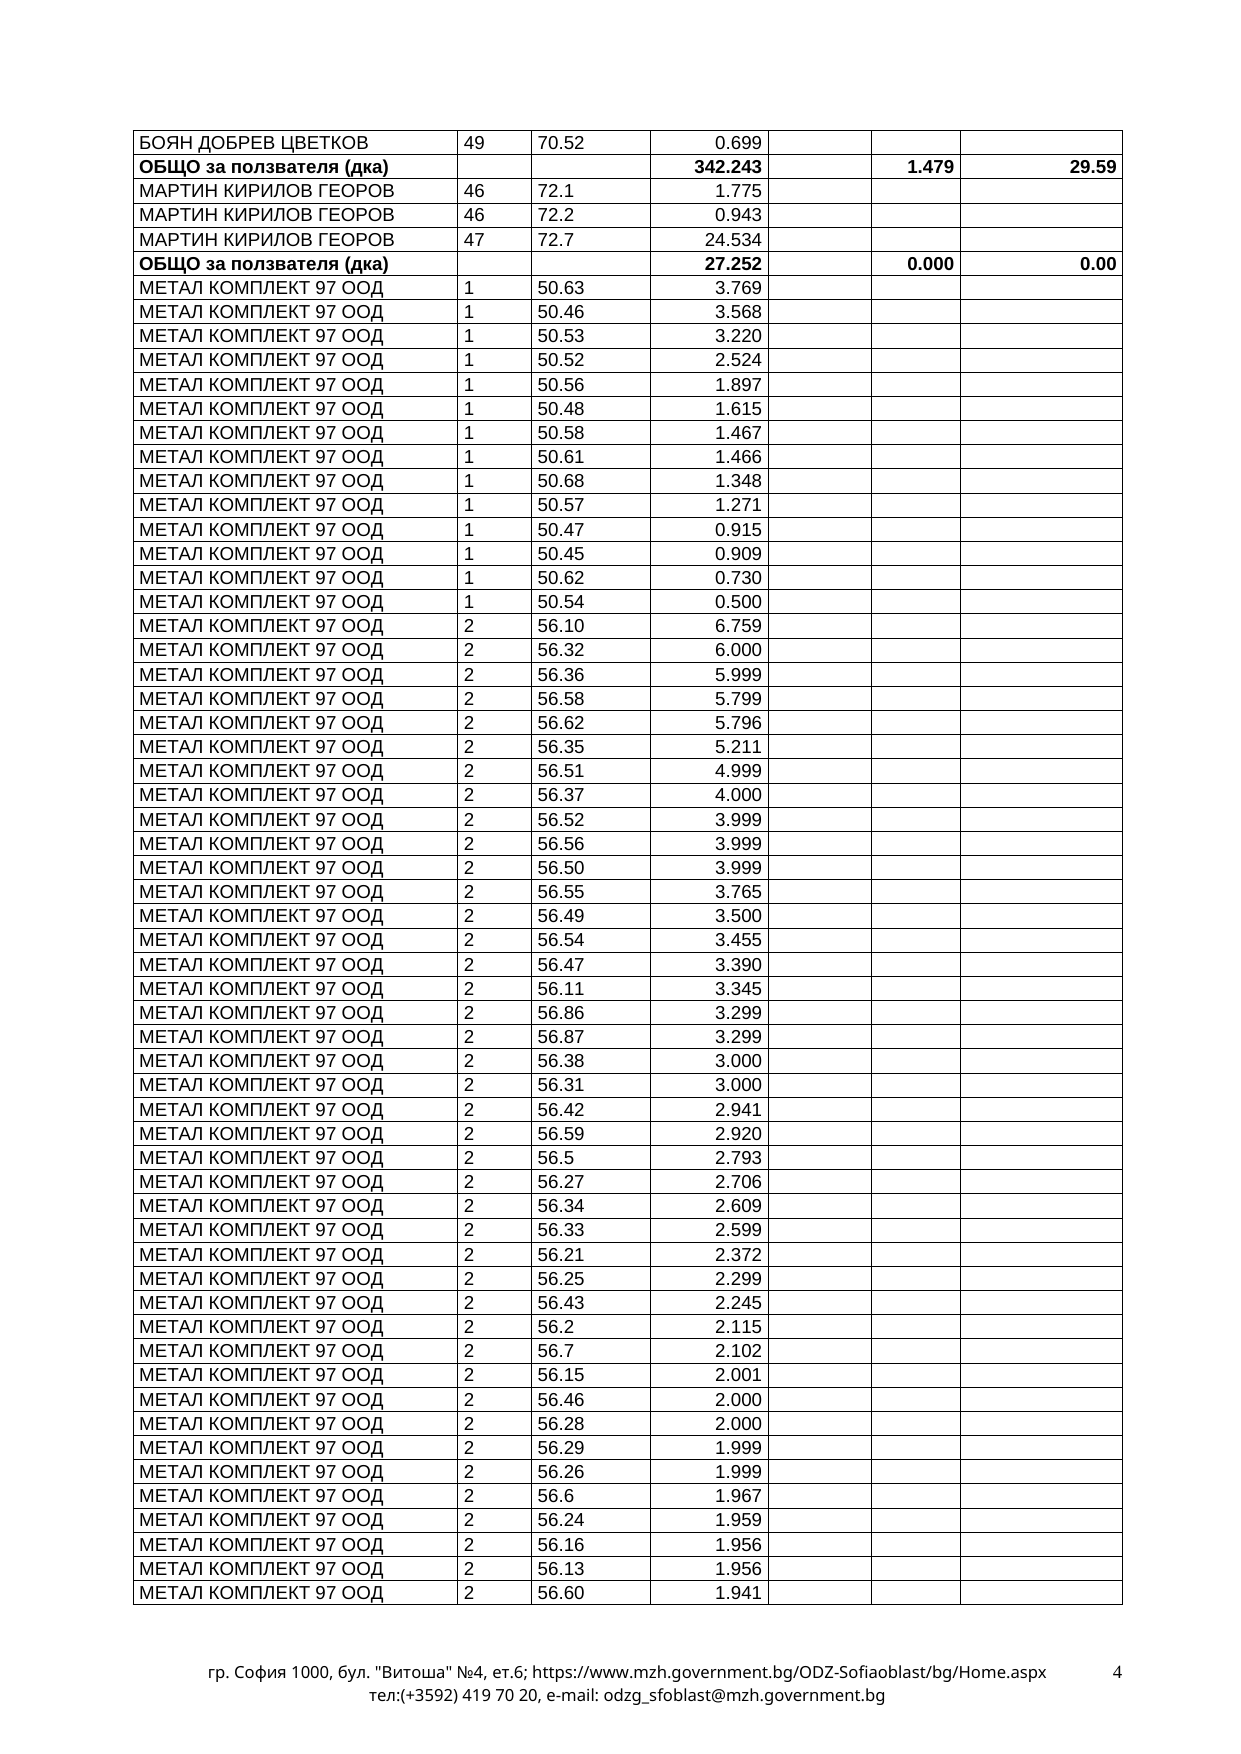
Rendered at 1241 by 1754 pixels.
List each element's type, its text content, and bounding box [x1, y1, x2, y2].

table_cell [769, 1146, 871, 1169]
table_cell 56.54 [532, 929, 650, 952]
table_cell [872, 566, 960, 589]
table_cell [961, 397, 1122, 420]
table_cell 56.42 [532, 1098, 650, 1121]
table_cell 1 [458, 590, 531, 613]
table_cell МЕТАЛ КОМПЛЕКТ 97 ООД [134, 276, 457, 299]
table_cell 2.372 [651, 1243, 768, 1266]
table_cell [769, 929, 871, 952]
table_cell [961, 1194, 1122, 1217]
table_cell 4.000 [651, 784, 768, 807]
table_cell [872, 1267, 960, 1290]
table_cell 2 [458, 1074, 531, 1097]
table_cell [769, 324, 871, 347]
table_cell 2 [458, 1436, 531, 1459]
table_cell 56.2 [532, 1315, 650, 1338]
table_cell 2 [458, 1170, 531, 1193]
table_cell [961, 614, 1122, 637]
table_cell [872, 1122, 960, 1145]
table_cell [769, 373, 871, 396]
table_cell 56.11 [532, 977, 650, 1000]
table_cell 56.10 [532, 614, 650, 637]
table_cell [872, 856, 960, 879]
table_cell МЕТАЛ КОМПЛЕКТ 97 ООД [134, 566, 457, 589]
table_cell МЕТАЛ КОМПЛЕКТ 97 ООД [134, 1412, 457, 1435]
table_cell 56.34 [532, 1194, 650, 1217]
table_cell МЕТАЛ КОМПЛЕКТ 97 ООД [134, 1025, 457, 1048]
table_cell [872, 1194, 960, 1217]
table_cell МЕТАЛ КОМПЛЕКТ 97 ООД [134, 1074, 457, 1097]
table_cell [769, 1460, 871, 1483]
table_cell МЕТАЛ КОМПЛЕКТ 97 ООД [134, 1219, 457, 1242]
table_cell МЕТАЛ КОМПЛЕКТ 97 ООД [134, 663, 457, 686]
table_cell [872, 1074, 960, 1097]
table_cell [769, 1412, 871, 1435]
table_cell МЕТАЛ КОМПЛЕКТ 97 ООД [134, 1509, 457, 1532]
table_cell 1.959 [651, 1509, 768, 1532]
table_cell [872, 1509, 960, 1532]
table_cell 0.500 [651, 590, 768, 613]
table_cell 3.000 [651, 1074, 768, 1097]
table_cell 3.000 [651, 1049, 768, 1072]
table_cell МЕТАЛ КОМПЛЕКТ 97 ООД [134, 929, 457, 952]
table_cell [769, 1194, 871, 1217]
table_cell 2 [458, 735, 531, 758]
table_cell [769, 1436, 871, 1459]
table_cell 27.252 [651, 252, 768, 275]
table_cell [961, 808, 1122, 831]
table_cell 72.1 [532, 179, 650, 202]
table_cell [872, 663, 960, 686]
table_cell 2 [458, 784, 531, 807]
table_cell [961, 373, 1122, 396]
table_cell 0.915 [651, 518, 768, 541]
table_cell 2.102 [651, 1339, 768, 1362]
table_cell 50.68 [532, 469, 650, 492]
table_cell [961, 880, 1122, 903]
table_cell 56.47 [532, 953, 650, 976]
table_cell [769, 856, 871, 879]
table_cell МЕТАЛ КОМПЛЕКТ 97 ООД [134, 421, 457, 444]
table_cell [961, 711, 1122, 734]
table_cell 56.55 [532, 880, 650, 903]
table_cell [872, 1049, 960, 1072]
table_cell [961, 1339, 1122, 1362]
table_cell [872, 518, 960, 541]
table_cell [872, 1533, 960, 1556]
table_cell 5.799 [651, 687, 768, 710]
table_cell 56.86 [532, 1001, 650, 1024]
table_cell 1 [458, 469, 531, 492]
table_cell [872, 373, 960, 396]
table_cell 1.479 [872, 155, 960, 178]
table_cell [872, 953, 960, 976]
table_cell 3.390 [651, 953, 768, 976]
table_cell 342.243 [651, 155, 768, 178]
table_cell [961, 1170, 1122, 1193]
table_cell 2 [458, 1484, 531, 1507]
table_cell 56.43 [532, 1291, 650, 1314]
table_cell [961, 1243, 1122, 1266]
table_cell МЕТАЛ КОМПЛЕКТ 97 ООД [134, 300, 457, 323]
table_cell [872, 276, 960, 299]
table_cell [961, 1001, 1122, 1024]
table_cell [961, 131, 1122, 154]
table_cell 1.348 [651, 469, 768, 492]
table_cell 2 [458, 1194, 531, 1217]
table_cell МЕТАЛ КОМПЛЕКТ 97 ООД [134, 1146, 457, 1169]
table_cell 2 [458, 759, 531, 782]
table_cell 3.220 [651, 324, 768, 347]
table_cell 56.24 [532, 1509, 650, 1532]
table_cell [872, 1001, 960, 1024]
table_cell [872, 735, 960, 758]
table_cell [769, 1388, 871, 1411]
table_cell 50.62 [532, 566, 650, 589]
table_cell [961, 1557, 1122, 1580]
table_cell МЕТАЛ КОМПЛЕКТ 97 ООД [134, 759, 457, 782]
table_cell 50.61 [532, 445, 650, 468]
table_cell [961, 590, 1122, 613]
table_cell МАРТИН КИРИЛОВ ГЕОРОВ [134, 204, 457, 227]
table_cell 46 [458, 204, 531, 227]
table_cell [961, 1364, 1122, 1387]
table_cell 0.909 [651, 542, 768, 565]
table_cell [769, 1484, 871, 1507]
table_cell 2 [458, 711, 531, 734]
table_cell МЕТАЛ КОМПЛЕКТ 97 ООД [134, 1364, 457, 1387]
table_cell 47 [458, 228, 531, 251]
table_cell 2.920 [651, 1122, 768, 1145]
table_cell 56.37 [532, 784, 650, 807]
table_cell МЕТАЛ КОМПЛЕКТ 97 ООД [134, 542, 457, 565]
table_cell 2 [458, 929, 531, 952]
table_cell 56.28 [532, 1412, 650, 1435]
table_cell 56.59 [532, 1122, 650, 1145]
table_cell [961, 1025, 1122, 1048]
table_cell 2 [458, 1460, 531, 1483]
table_cell [769, 1509, 871, 1532]
table_cell 1.956 [651, 1533, 768, 1556]
table_cell [769, 542, 871, 565]
table_cell [961, 1460, 1122, 1483]
table_cell [872, 808, 960, 831]
table_cell [769, 590, 871, 613]
table_cell [961, 204, 1122, 227]
table_cell 2 [458, 977, 531, 1000]
table_cell [769, 977, 871, 1000]
table_cell [769, 518, 871, 541]
table_cell [872, 759, 960, 782]
table_cell 0.730 [651, 566, 768, 589]
table_cell 1.956 [651, 1557, 768, 1580]
table_cell [769, 904, 871, 927]
table_cell ОБЩО за ползвателя (дка) [134, 155, 457, 178]
table_cell МЕТАЛ КОМПЛЕКТ 97 ООД [134, 977, 457, 1000]
table_cell 56.29 [532, 1436, 650, 1459]
table_cell [769, 131, 871, 154]
table_cell МЕТАЛ КОМПЛЕКТ 97 ООД [134, 953, 457, 976]
table_cell [458, 252, 531, 275]
table_cell [769, 1025, 871, 1048]
table_cell [769, 397, 871, 420]
table_cell МЕТАЛ КОМПЛЕКТ 97 ООД [134, 880, 457, 903]
table_cell [458, 155, 531, 178]
table_cell 49 [458, 131, 531, 154]
table_cell 2 [458, 904, 531, 927]
table_cell [961, 1074, 1122, 1097]
table_cell [961, 784, 1122, 807]
table_cell 1 [458, 300, 531, 323]
table_cell [961, 904, 1122, 927]
table_cell [872, 421, 960, 444]
table_cell [872, 1388, 960, 1411]
table_cell 56.31 [532, 1074, 650, 1097]
table_cell МЕТАЛ КОМПЛЕКТ 97 ООД [134, 1170, 457, 1193]
table_cell [961, 179, 1122, 202]
table_cell [961, 421, 1122, 444]
table_cell 2 [458, 1315, 531, 1338]
table_cell [532, 155, 650, 178]
table_cell [872, 1339, 960, 1362]
table_cell [961, 349, 1122, 372]
table_cell [769, 349, 871, 372]
table_cell [769, 1581, 871, 1604]
table_cell 2 [458, 1412, 531, 1435]
table_cell 50.56 [532, 373, 650, 396]
table_cell 2 [458, 663, 531, 686]
table_cell 50.53 [532, 324, 650, 347]
table_cell 50.48 [532, 397, 650, 420]
table_cell 1 [458, 445, 531, 468]
table_cell МЕТАЛ КОМПЛЕКТ 97 ООД [134, 711, 457, 734]
table_cell МЕТАЛ КОМПЛЕКТ 97 ООД [134, 735, 457, 758]
table_cell [872, 687, 960, 710]
table_cell 2 [458, 1243, 531, 1266]
table_cell [872, 204, 960, 227]
table_cell 3.568 [651, 300, 768, 323]
table_cell 56.13 [532, 1557, 650, 1580]
table_cell 24.534 [651, 228, 768, 251]
table_cell 3.999 [651, 856, 768, 879]
table_cell [769, 421, 871, 444]
table_cell [872, 639, 960, 662]
table_cell 2 [458, 614, 531, 637]
table_cell МЕТАЛ КОМПЛЕКТ 97 ООД [134, 445, 457, 468]
table_cell МЕТАЛ КОМПЛЕКТ 97 ООД [134, 397, 457, 420]
table_cell БОЯН ДОБРЕВ ЦВЕТКОВ [134, 131, 457, 154]
table_cell 56.7 [532, 1339, 650, 1362]
table_cell 0.943 [651, 204, 768, 227]
table_cell [769, 300, 871, 323]
table_cell [769, 663, 871, 686]
table_cell 3.999 [651, 808, 768, 831]
table_cell [769, 252, 871, 275]
table_cell [532, 252, 650, 275]
table_cell 2 [458, 1001, 531, 1024]
table_cell [872, 494, 960, 517]
table_cell 2 [458, 808, 531, 831]
table_cell МЕТАЛ КОМПЛЕКТ 97 ООД [134, 1339, 457, 1362]
table_cell 2 [458, 1267, 531, 1290]
table_cell [961, 1098, 1122, 1121]
table_cell [872, 1484, 960, 1507]
table_cell 2 [458, 1533, 531, 1556]
table_cell [872, 977, 960, 1000]
table_cell 1.941 [651, 1581, 768, 1604]
table_cell [961, 1146, 1122, 1169]
table_cell 56.6 [532, 1484, 650, 1507]
table_cell [961, 276, 1122, 299]
table_cell 56.60 [532, 1581, 650, 1604]
table_cell [872, 1364, 960, 1387]
table_cell [769, 784, 871, 807]
table_cell 2.609 [651, 1194, 768, 1217]
table_cell 56.27 [532, 1170, 650, 1193]
table_cell МЕТАЛ КОМПЛЕКТ 97 ООД [134, 1122, 457, 1145]
table_cell [769, 1339, 871, 1362]
table_cell 2.524 [651, 349, 768, 372]
table_cell [769, 1049, 871, 1072]
table_cell 56.16 [532, 1533, 650, 1556]
table_cell 56.32 [532, 639, 650, 662]
table_cell [872, 1291, 960, 1314]
table_cell 2 [458, 1388, 531, 1411]
table_cell МЕТАЛ КОМПЛЕКТ 97 ООД [134, 832, 457, 855]
table_cell [872, 300, 960, 323]
table_cell 2 [458, 1581, 531, 1604]
table_cell [769, 711, 871, 734]
table_cell [961, 663, 1122, 686]
table_cell 0.699 [651, 131, 768, 154]
table_cell [872, 711, 960, 734]
table_cell МЕТАЛ КОМПЛЕКТ 97 ООД [134, 1243, 457, 1266]
table_cell [961, 1315, 1122, 1338]
table_cell [769, 445, 871, 468]
table_cell [961, 735, 1122, 758]
table_cell [872, 1146, 960, 1169]
table_cell 70.52 [532, 131, 650, 154]
table_cell [872, 1170, 960, 1193]
table_cell 2.599 [651, 1219, 768, 1242]
table_cell МЕТАЛ КОМПЛЕКТ 97 ООД [134, 1291, 457, 1314]
table_cell 56.5 [532, 1146, 650, 1169]
table_cell 3.999 [651, 832, 768, 855]
table_cell [872, 1436, 960, 1459]
table_cell [961, 1509, 1122, 1532]
table_cell МАРТИН КИРИЛОВ ГЕОРОВ [134, 228, 457, 251]
table_cell [769, 639, 871, 662]
table_cell 5.796 [651, 711, 768, 734]
table_cell [961, 639, 1122, 662]
table_cell [961, 929, 1122, 952]
table_cell 1 [458, 397, 531, 420]
table_cell [961, 977, 1122, 1000]
table_cell 2 [458, 1364, 531, 1387]
table_cell 46 [458, 179, 531, 202]
table_cell [769, 469, 871, 492]
table_cell МЕТАЛ КОМПЛЕКТ 97 ООД [134, 784, 457, 807]
table_cell 2 [458, 1339, 531, 1362]
table_cell МЕТАЛ КОМПЛЕКТ 97 ООД [134, 349, 457, 372]
table_cell [769, 880, 871, 903]
table_cell 50.52 [532, 349, 650, 372]
table_cell 1 [458, 518, 531, 541]
table_cell [872, 1315, 960, 1338]
table_cell 56.36 [532, 663, 650, 686]
table_cell [961, 1219, 1122, 1242]
table_cell МЕТАЛ КОМПЛЕКТ 97 ООД [134, 1098, 457, 1121]
table_cell [769, 228, 871, 251]
table_cell 3.769 [651, 276, 768, 299]
table_cell [872, 179, 960, 202]
table_cell 1.466 [651, 445, 768, 468]
table_cell 2 [458, 1049, 531, 1072]
table_cell 56.62 [532, 711, 650, 734]
table_cell [872, 614, 960, 637]
table_cell 56.38 [532, 1049, 650, 1072]
table_cell 29.59 [961, 155, 1122, 178]
table_cell [769, 759, 871, 782]
table_cell 1.775 [651, 179, 768, 202]
table_cell 2 [458, 687, 531, 710]
table_cell [961, 1388, 1122, 1411]
table_cell [769, 614, 871, 637]
table_cell [769, 1291, 871, 1314]
table_cell [961, 324, 1122, 347]
table_cell [872, 880, 960, 903]
table_cell 56.46 [532, 1388, 650, 1411]
table_cell МЕТАЛ КОМПЛЕКТ 97 ООД [134, 1388, 457, 1411]
table_cell [961, 494, 1122, 517]
table_cell 2 [458, 1146, 531, 1169]
table_cell 0.000 [872, 252, 960, 275]
table_cell [961, 518, 1122, 541]
table_cell 2 [458, 1557, 531, 1580]
table_cell 56.26 [532, 1460, 650, 1483]
table_cell [961, 1436, 1122, 1459]
table_cell МЕТАЛ КОМПЛЕКТ 97 ООД [134, 324, 457, 347]
table_cell 2.115 [651, 1315, 768, 1338]
table_cell 1 [458, 542, 531, 565]
table_cell 1 [458, 494, 531, 517]
table_cell [769, 155, 871, 178]
table_cell МЕТАЛ КОМПЛЕКТ 97 ООД [134, 1533, 457, 1556]
table_cell 2.000 [651, 1412, 768, 1435]
table_cell 3.299 [651, 1025, 768, 1048]
table_cell [769, 1001, 871, 1024]
table_cell МЕТАЛ КОМПЛЕКТ 97 ООД [134, 1001, 457, 1024]
table_cell 50.47 [532, 518, 650, 541]
table_cell 2.245 [651, 1291, 768, 1314]
table_cell [769, 1364, 871, 1387]
table_cell 2.299 [651, 1267, 768, 1290]
table_cell 2 [458, 1291, 531, 1314]
table_cell [769, 1315, 871, 1338]
table_cell 0.00 [961, 252, 1122, 275]
table_cell 4.999 [651, 759, 768, 782]
table_cell 56.56 [532, 832, 650, 855]
table_cell [769, 1243, 871, 1266]
table_cell [872, 784, 960, 807]
table_cell 2 [458, 639, 531, 662]
table_cell МЕТАЛ КОМПЛЕКТ 97 ООД [134, 1484, 457, 1507]
table_cell 1.967 [651, 1484, 768, 1507]
table_cell [769, 204, 871, 227]
table_cell [961, 542, 1122, 565]
table_cell [872, 1243, 960, 1266]
table_cell 2 [458, 1098, 531, 1121]
table_cell 5.211 [651, 735, 768, 758]
table_cell МЕТАЛ КОМПЛЕКТ 97 ООД [134, 590, 457, 613]
table_cell [769, 953, 871, 976]
table_cell 2 [458, 880, 531, 903]
table_cell [769, 1122, 871, 1145]
table_cell 1 [458, 349, 531, 372]
table_cell 56.87 [532, 1025, 650, 1048]
table_cell [961, 566, 1122, 589]
table_cell [872, 469, 960, 492]
table_cell 72.2 [532, 204, 650, 227]
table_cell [134, 1581, 457, 1604]
table_cell МЕТАЛ КОМПЛЕКТ 97 ООД [134, 1557, 457, 1580]
table_cell [961, 687, 1122, 710]
table_cell 56.52 [532, 808, 650, 831]
table_cell [961, 300, 1122, 323]
table_cell 1.615 [651, 397, 768, 420]
table_cell 56.25 [532, 1267, 650, 1290]
table_cell [961, 1484, 1122, 1507]
table_cell [769, 1170, 871, 1193]
table_cell [961, 759, 1122, 782]
table_cell 50.63 [532, 276, 650, 299]
table_cell 6.759 [651, 614, 768, 637]
table_cell [961, 1122, 1122, 1145]
table_cell 1 [458, 421, 531, 444]
table_cell 1.999 [651, 1460, 768, 1483]
table_cell 2 [458, 1122, 531, 1145]
table_cell [961, 228, 1122, 251]
table_cell [961, 832, 1122, 855]
table_cell [872, 131, 960, 154]
table_cell [872, 1557, 960, 1580]
table_cell [769, 1533, 871, 1556]
table_cell [961, 1412, 1122, 1435]
table_cell [872, 1460, 960, 1483]
table_cell 50.46 [532, 300, 650, 323]
table_cell 3.765 [651, 880, 768, 903]
table_cell МЕТАЛ КОМПЛЕКТ 97 ООД [134, 639, 457, 662]
table_cell 3.345 [651, 977, 768, 1000]
table_cell [872, 542, 960, 565]
table_cell 1 [458, 324, 531, 347]
table_cell [872, 1581, 960, 1604]
table_cell 3.500 [651, 904, 768, 927]
table_cell 56.51 [532, 759, 650, 782]
table_cell 1 [458, 566, 531, 589]
table_cell [769, 1098, 871, 1121]
table_cell 56.50 [532, 856, 650, 879]
table_cell 2.941 [651, 1098, 768, 1121]
table_cell [961, 1049, 1122, 1072]
table_cell 1 [458, 373, 531, 396]
table_cell [872, 929, 960, 952]
table_cell 50.57 [532, 494, 650, 517]
table_cell [872, 397, 960, 420]
table_cell [769, 566, 871, 589]
table_cell [769, 1074, 871, 1097]
table_cell 2.000 [651, 1388, 768, 1411]
table_cell 2 [458, 1219, 531, 1242]
table_cell [872, 445, 960, 468]
table_cell [872, 349, 960, 372]
table_cell [961, 1291, 1122, 1314]
table_cell МАРТИН КИРИЛОВ ГЕОРОВ [134, 179, 457, 202]
table_cell 2 [458, 1509, 531, 1532]
table_cell 3.455 [651, 929, 768, 952]
table_cell МЕТАЛ КОМПЛЕКТ 97 ООД [134, 808, 457, 831]
table_cell 72.7 [532, 228, 650, 251]
table_cell 50.54 [532, 590, 650, 613]
table_cell 50.45 [532, 542, 650, 565]
table_cell МЕТАЛ КОМПЛЕКТ 97 ООД [134, 856, 457, 879]
table_cell 5.999 [651, 663, 768, 686]
table_cell МЕТАЛ КОМПЛЕКТ 97 ООД [134, 1267, 457, 1290]
table_cell [961, 856, 1122, 879]
table_cell 56.58 [532, 687, 650, 710]
table_cell 1 [458, 276, 531, 299]
table_cell 50.58 [532, 421, 650, 444]
table_cell 6.000 [651, 639, 768, 662]
table_cell [769, 276, 871, 299]
table_cell [769, 494, 871, 517]
table_cell 1.999 [651, 1436, 768, 1459]
table_cell [961, 445, 1122, 468]
table_cell 2.793 [651, 1146, 768, 1169]
table_cell 2.706 [651, 1170, 768, 1193]
table_cell [961, 1533, 1122, 1556]
table_cell [961, 1267, 1122, 1290]
table_cell 56.35 [532, 735, 650, 758]
table_cell [769, 179, 871, 202]
table_cell [769, 735, 871, 758]
table_cell 56.21 [532, 1243, 650, 1266]
table_cell 1.271 [651, 494, 768, 517]
table_cell [872, 1098, 960, 1121]
table_cell [769, 1219, 871, 1242]
table_cell [872, 1025, 960, 1048]
table_cell МЕТАЛ КОМПЛЕКТ 97 ООД [134, 518, 457, 541]
table_cell 56.15 [532, 1364, 650, 1387]
table_cell [769, 687, 871, 710]
table_cell [961, 953, 1122, 976]
table_cell 2 [458, 953, 531, 976]
table_cell 56.49 [532, 904, 650, 927]
table_cell МЕТАЛ КОМПЛЕКТ 97 ООД [134, 494, 457, 517]
table_cell [961, 1581, 1122, 1604]
table_cell [769, 808, 871, 831]
table_cell 2 [458, 832, 531, 855]
table_cell [872, 590, 960, 613]
table_cell 1.897 [651, 373, 768, 396]
table_cell [769, 832, 871, 855]
table_cell МЕТАЛ КОМПЛЕКТ 97 ООД [134, 1315, 457, 1338]
table_cell МЕТАЛ КОМПЛЕКТ 97 ООД [134, 469, 457, 492]
table_cell 1.467 [651, 421, 768, 444]
table_cell 2 [458, 1025, 531, 1048]
table_cell 2.001 [651, 1364, 768, 1387]
table_cell МЕТАЛ КОМПЛЕКТ 97 ООД [134, 1436, 457, 1459]
table_cell 2 [458, 856, 531, 879]
table_cell [769, 1267, 871, 1290]
table_cell 3.299 [651, 1001, 768, 1024]
table_cell [872, 228, 960, 251]
table_cell [872, 904, 960, 927]
table_cell МЕТАЛ КОМПЛЕКТ 97 ООД [134, 373, 457, 396]
table_cell 56.33 [532, 1219, 650, 1242]
table_cell МЕТАЛ КОМПЛЕКТ 97 ООД [134, 1194, 457, 1217]
table_cell ОБЩО за ползвателя (дка) [134, 252, 457, 275]
table_cell МЕТАЛ КОМПЛЕКТ 97 ООД [134, 614, 457, 637]
table_cell [872, 324, 960, 347]
table_cell МЕТАЛ КОМПЛЕКТ 97 ООД [134, 687, 457, 710]
table_cell [769, 1557, 871, 1580]
table_cell [872, 1412, 960, 1435]
table_cell МЕТАЛ КОМПЛЕКТ 97 ООД [134, 904, 457, 927]
table_cell [872, 832, 960, 855]
table_cell [872, 1219, 960, 1242]
table_cell МЕТАЛ КОМПЛЕКТ 97 ООД [134, 1049, 457, 1072]
table_cell [961, 469, 1122, 492]
table_cell МЕТАЛ КОМПЛЕКТ 97 ООД [134, 1460, 457, 1483]
